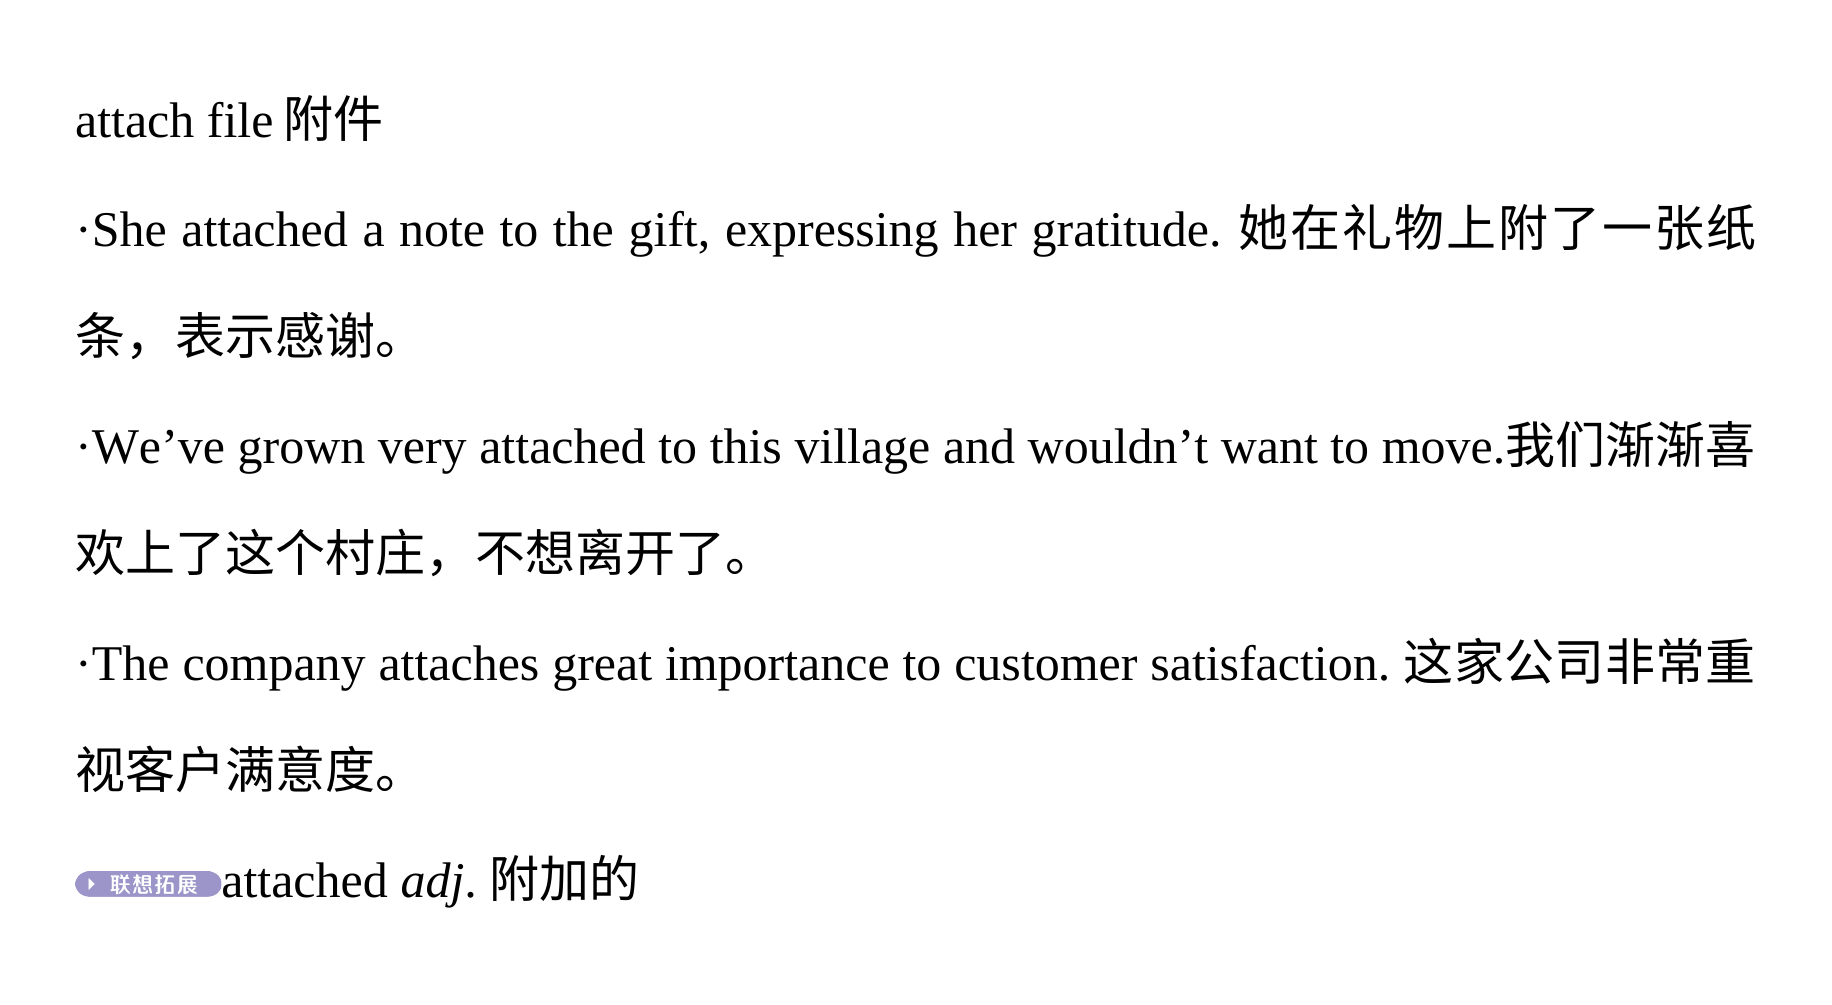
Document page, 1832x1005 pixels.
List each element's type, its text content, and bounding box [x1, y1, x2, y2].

text ·We’ve grown very attached to this village and wouldn’t want to move.我们渐渐喜欢上了这个村庄，不想离开了。 [75, 405, 1756, 586]
text attached adj. 附加的 [75, 839, 1756, 912]
text attach file附件 [75, 79, 1756, 152]
picture [75, 871, 222, 898]
text ·The company attaches great importance to customer satisfaction. 这家公司非常重视客户满意度。 [75, 622, 1756, 803]
text ·She attached a note to the gift, expressing her gratitude. 她在礼物上附了一张纸条，表示感谢。 [75, 188, 1756, 369]
